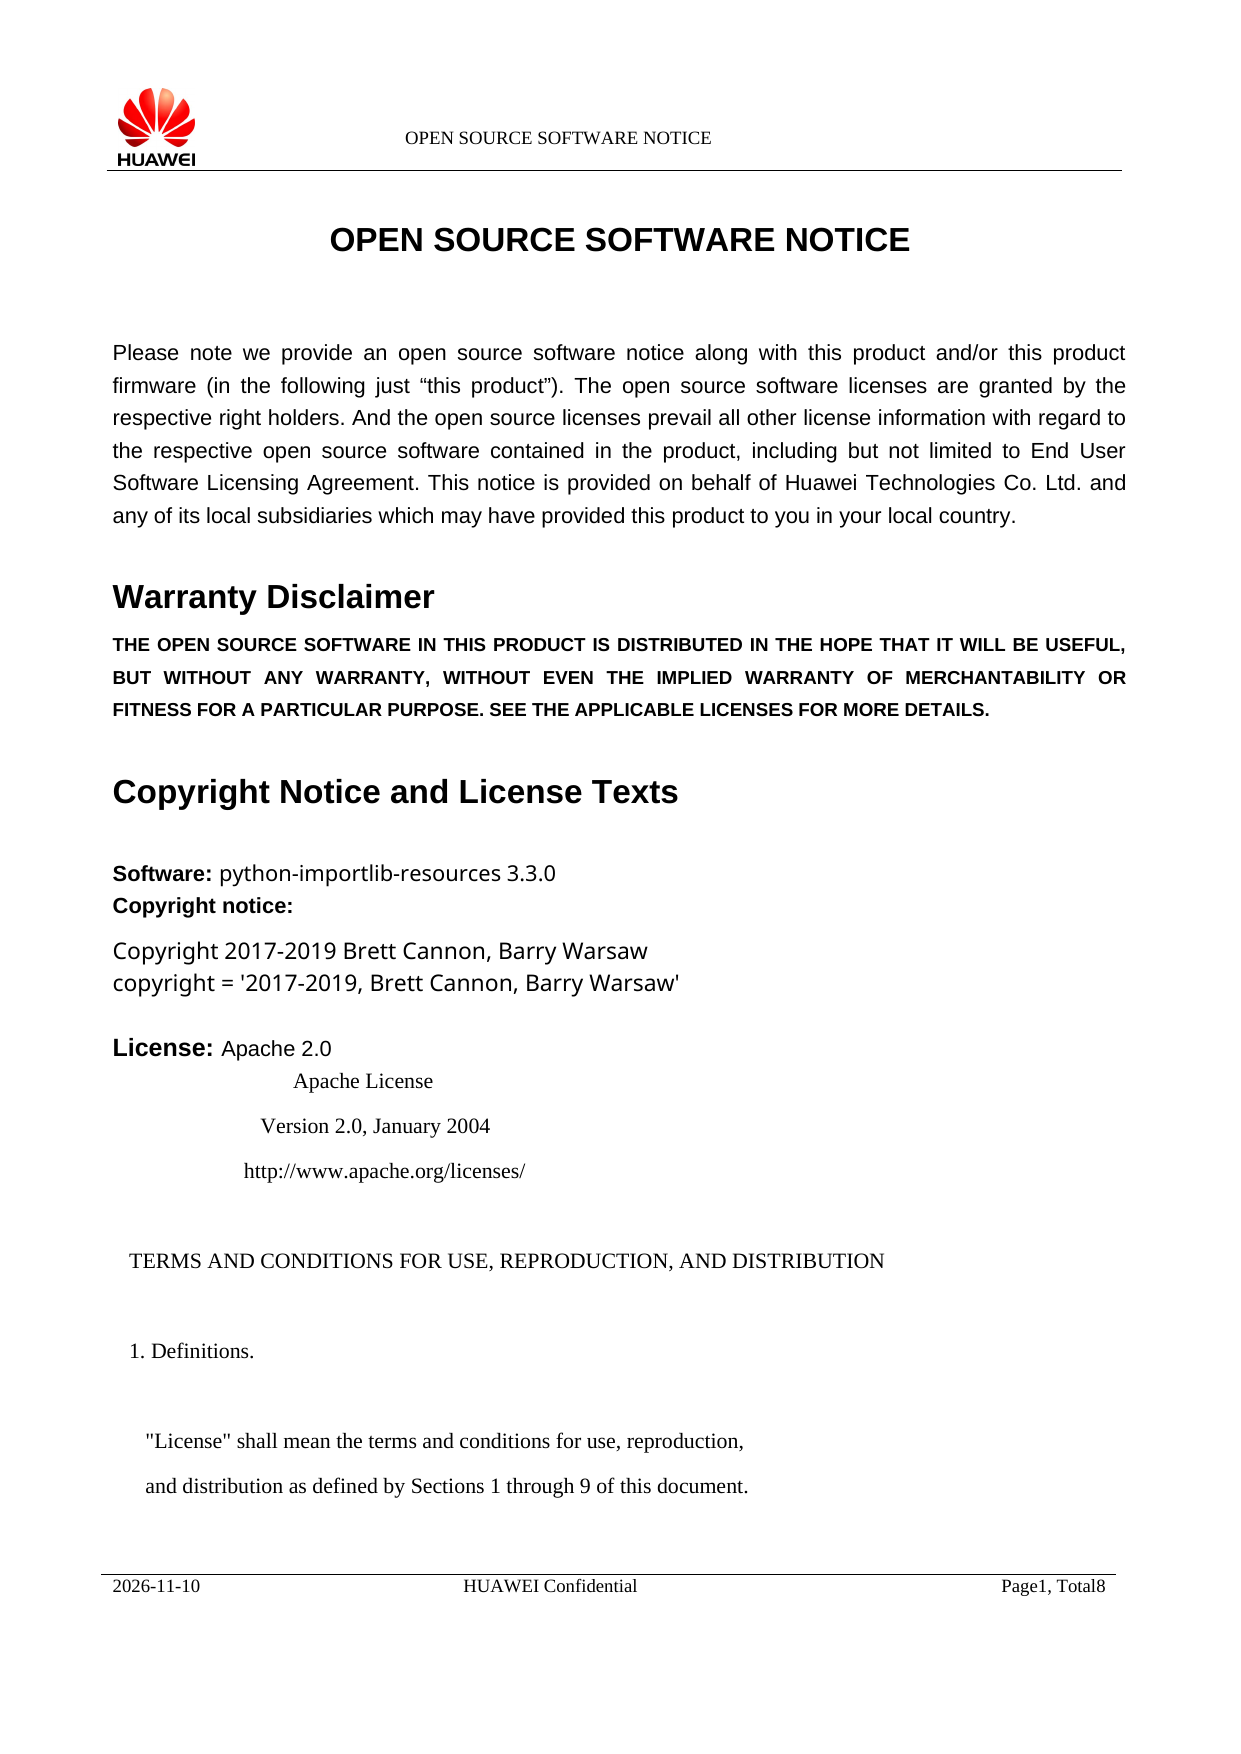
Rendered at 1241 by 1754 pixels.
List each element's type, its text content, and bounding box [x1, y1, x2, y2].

text Copyright 2017-2019 Brett Cannon, Barry Warsaw copyright = '2017-2019, Brett Cannon, Barry Warsaw' [112, 934, 1128, 1031]
text 1. Definitions. [112, 1334, 1128, 1367]
text Version 2.0, January 2004 [112, 1109, 1128, 1142]
text "License" shall mean the terms and conditions for use, reproduction, [112, 1425, 1128, 1457]
text License: Apache 2.0 [112, 1031, 1128, 1064]
text Copyright notice: [112, 889, 1128, 921]
text The open source software in this product is distributed in the hope that it will be useful, but WITHOUT ANY WARRANTY, without even the implied warranty of MERCHANTABILITY or FITNESS FOR A PARTICULAR PURPOSE. See the applicable licenses for more details. [112, 629, 1128, 726]
picture [118, 88, 195, 166]
text Warranty Disclaimer [112, 564, 1128, 629]
text OPEN SOURCE SOFTWARE NOTICE [112, 206, 1128, 271]
text TERMS AND CONDITIONS FOR USE, REPRODUCTION, AND DISTRIBUTION [112, 1244, 1128, 1277]
text Apache License [112, 1064, 1128, 1096]
text http://www.apache.org/licenses/ [112, 1154, 1128, 1187]
text Please note we provide an open source software notice along with this product and/or this product firmware (in the following just “this product”). The open source software licenses are granted by the respective right holders. And the open source licenses prevail all other license information with regard to the respective open source software contained in the product, including but not limited to End User Software Licensing Agreement. This notice is provided on behalf of Huawei Technologies Co. Ltd. and any of its local subsidiaries which may have provided this product to you in your local country. [112, 336, 1128, 531]
text and distribution as defined by Sections 1 through 9 of this document. [112, 1470, 1128, 1502]
title Software: python-importlib-resources 3.3.0 [112, 856, 1128, 889]
text Copyright Notice and License Texts [112, 759, 1128, 824]
